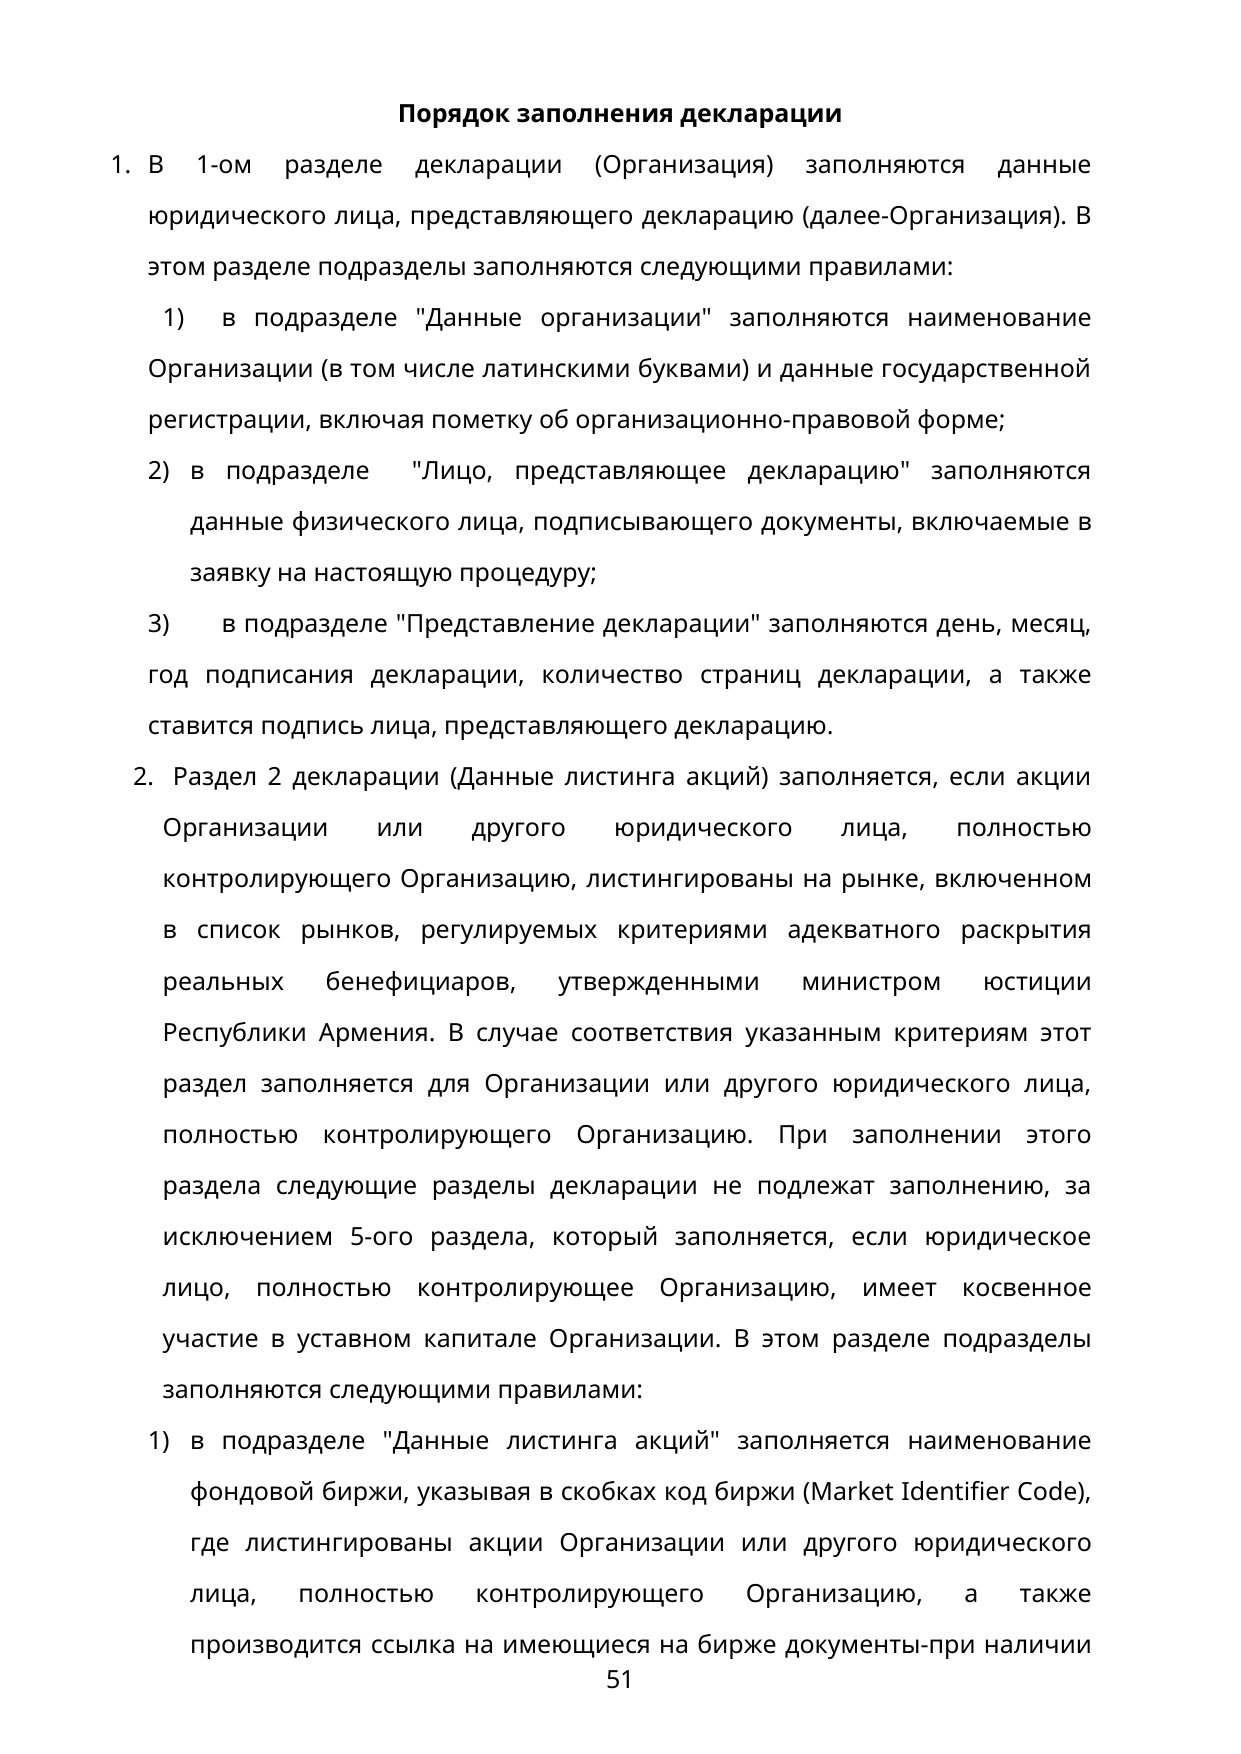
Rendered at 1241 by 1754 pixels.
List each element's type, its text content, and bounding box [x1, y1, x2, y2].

list Раздел 2 декларации (Данные листинга акций) заполняется, если акции Организации или другого юридического лица, полностью контролирующего Организацию, листингированы на рынке, включенном в список рынков, регулируемых критериями адекватного раскрытия реальных бенефициаров, утвержденными министром юстиции Республики Армения. В случае соответствия указанным критериям этот раздел заполняется для Организации или другого юридического лица, полностью контролирующего Организацию. При заполнении этого раздела следующие разделы декларации не подлежат заполнению, за исключением 5-ого раздела, который заполняется, если юридическое лицо, полностью контролирующее Организацию, имеет косвенное участие в уставном капитале Организации. В этом разделе подразделы заполняются следующими правилами: [133, 759, 1092, 1406]
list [148, 1422, 1092, 1661]
text Порядок заполнения декларации [148, 95, 1092, 129]
list В 1-ом разделе декларации (Организация) заполняются данные юридического лица, представляющего декларацию (далее-Организация). В этом разделе подразделы заполняются следующими правилами: [110, 146, 1092, 283]
list в подразделе "Лицо, представляющее декларацию" заполняются данные физического лица, подписывающего документы, включаемые в заявку на настоящую процедуру; [148, 453, 1092, 589]
list в подразделе "Представление декларации" заполняются день, месяц, год подписания декларации, количество страниц декларации, а также ставится подпись лица, представляющего декларацию. [148, 606, 1092, 742]
list в подразделе "Данные организации" заполняются наименование Организации (в том числе латинскими буквами) и данные государственной регистрации, включая пометку об организационно-правовой форме; [148, 299, 1092, 436]
